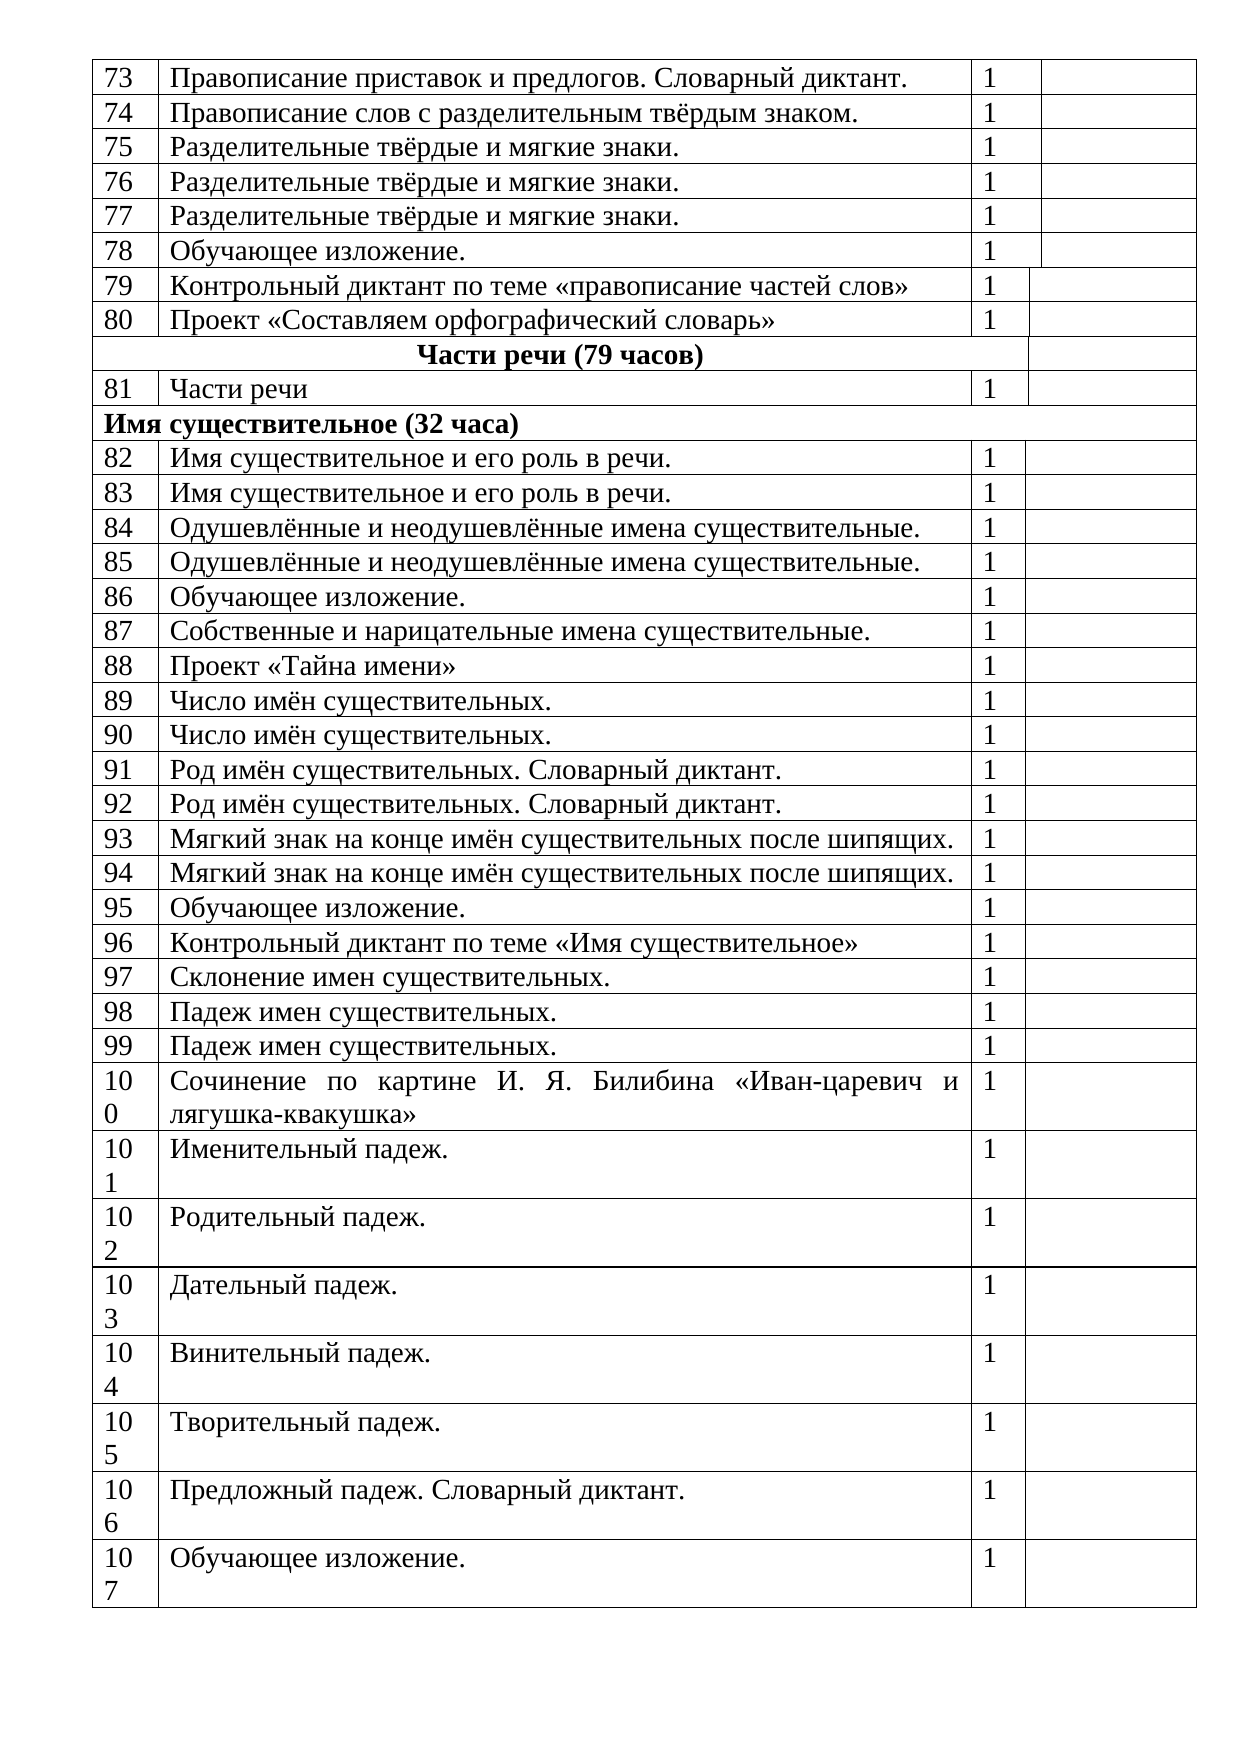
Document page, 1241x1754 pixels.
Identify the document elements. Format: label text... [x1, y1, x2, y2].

table_cell Контрольный диктант по теме «правописание частей слов» [159, 268, 971, 301]
table_cell [1026, 1131, 1196, 1198]
table_cell 1 [972, 579, 1025, 612]
table_cell 1 [972, 786, 1025, 820]
table_cell Род имён существительных. Словарный диктант. [159, 752, 971, 785]
table_cell 99 [93, 1029, 158, 1062]
table_cell Разделительные твёрдые и мягкие знаки. [159, 164, 971, 197]
table_cell 80 [93, 302, 158, 336]
table_cell [1026, 510, 1196, 543]
table_cell 90 [93, 717, 158, 751]
table_cell [1042, 95, 1196, 128]
table_cell Проект «Составляем орфографический словарь» [159, 302, 971, 336]
table_cell Одушевлённые и неодушевлённые имена существительные. [159, 544, 971, 578]
table_cell [1042, 60, 1196, 94]
table_cell Падеж имен существительных. [159, 1029, 971, 1062]
table_cell Обучающее изложение. [159, 233, 971, 267]
table_cell [1029, 337, 1196, 370]
table_cell Проект «Тайна имени» [159, 648, 971, 682]
table_cell [1042, 233, 1196, 267]
table_cell Предложный падеж. Словарный диктант. [159, 1472, 971, 1539]
table_cell 1 [972, 925, 1025, 958]
table_cell 89 [93, 683, 158, 716]
table_cell 86 [93, 579, 158, 612]
table_cell Мягкий знак на конце имён существительных после шипящих. [159, 821, 971, 854]
table_cell 82 [93, 441, 158, 474]
table_cell 84 [93, 510, 158, 543]
table_cell 1 [972, 1404, 1025, 1471]
table_cell Творительный падеж. [159, 1404, 971, 1471]
table_cell 97 [93, 959, 158, 993]
table_cell 1 [972, 95, 1041, 128]
table_cell [1026, 890, 1196, 924]
table_cell Сочинение по картине И. Я. Билибина «Иван-царевич и лягушка-квакушка» [159, 1063, 971, 1130]
table_cell 98 [93, 994, 158, 1027]
table_cell Обучающее изложение. [159, 890, 971, 924]
table_cell [1026, 475, 1196, 509]
table_cell 95 [93, 890, 158, 924]
table_cell 1 [972, 129, 1041, 163]
table_cell 1 [972, 683, 1025, 716]
table_cell 1 [972, 821, 1025, 854]
table_cell 1 [972, 199, 1041, 232]
table_cell 81 [93, 371, 158, 405]
table_cell 1 [972, 994, 1025, 1027]
table_cell Правописание приставок и предлогов. Словарный диктант. [159, 60, 971, 94]
table_cell Имя существительное и его роль в речи. [159, 475, 971, 509]
table_cell 88 [93, 648, 158, 682]
table_cell [1026, 786, 1196, 820]
table_cell [1026, 717, 1196, 751]
table_cell [1026, 821, 1196, 854]
table_cell [1026, 1404, 1196, 1471]
table_cell 96 [93, 925, 158, 958]
table_cell 75 [93, 129, 158, 163]
table_cell 1 [972, 1268, 1025, 1334]
table_cell 93 [93, 821, 158, 854]
table_cell 1 [972, 1336, 1025, 1403]
table_cell 1 [972, 614, 1025, 647]
table_cell 1 [972, 1199, 1025, 1266]
table_cell 78 [93, 233, 158, 267]
table_cell 1 [972, 1472, 1025, 1539]
table_cell [1026, 648, 1196, 682]
table_cell 83 [93, 475, 158, 509]
table_cell Падеж имен существительных. [159, 994, 971, 1027]
table_cell 92 [93, 786, 158, 820]
table_cell Одушевлённые и неодушевлённые имена существительные. [159, 510, 971, 543]
table_cell Контрольный диктант по теме «Имя существительное» [159, 925, 971, 958]
table_cell 104 [93, 1336, 158, 1403]
table_cell Разделительные твёрдые и мягкие знаки. [159, 129, 971, 163]
table_cell 1 [972, 302, 1029, 336]
table_cell 103 [93, 1268, 158, 1334]
table_cell 1 [972, 1029, 1025, 1062]
table_cell [1026, 1199, 1196, 1266]
table_cell [1026, 752, 1196, 785]
table_cell 1 [972, 890, 1025, 924]
table_cell 1 [972, 371, 1028, 405]
table_cell [1026, 856, 1196, 889]
table_cell 74 [93, 95, 158, 128]
table_cell 107 [93, 1540, 158, 1607]
table_cell 76 [93, 164, 158, 197]
table_cell 1 [972, 1131, 1025, 1198]
table_cell Дательный падеж. [159, 1268, 971, 1334]
table_cell 106 [93, 1472, 158, 1539]
table_cell [1042, 199, 1196, 232]
table_cell Части речи [159, 371, 971, 405]
table_cell 1 [972, 544, 1025, 578]
table_cell [1026, 925, 1196, 958]
table_cell 1 [972, 60, 1041, 94]
table_cell Части речи (79 часов) [93, 337, 1028, 370]
table_cell 1 [972, 1540, 1025, 1607]
table_cell [1026, 1540, 1196, 1607]
table_cell [1042, 164, 1196, 197]
table_cell [1026, 614, 1196, 647]
table_cell Имя существительное (32 часа) [93, 406, 1196, 439]
table_cell 105 [93, 1404, 158, 1471]
table_cell Имя существительное и его роль в речи. [159, 441, 971, 474]
table_cell [1042, 129, 1196, 163]
table_cell Мягкий знак на конце имён существительных после шипящих. [159, 856, 971, 889]
table_cell 1 [972, 233, 1041, 267]
table_cell 91 [93, 752, 158, 785]
table_cell 1 [972, 1063, 1025, 1130]
table_cell 102 [93, 1199, 158, 1266]
table_cell 85 [93, 544, 158, 578]
table_cell [1026, 1268, 1196, 1334]
table_cell [1026, 1472, 1196, 1539]
table_cell [1026, 1336, 1196, 1403]
table_cell 1 [972, 510, 1025, 543]
table_cell Правописание слов с разделительным твёрдым знаком. [159, 95, 971, 128]
table_cell Число имён существительных. [159, 683, 971, 716]
table_cell 1 [972, 164, 1041, 197]
table_cell 1 [972, 856, 1025, 889]
table_cell [1026, 1029, 1196, 1062]
table_cell [1030, 268, 1196, 301]
table_cell 73 [93, 60, 158, 94]
table_cell [1026, 579, 1196, 612]
table_cell 77 [93, 199, 158, 232]
table_cell Обучающее изложение. [159, 579, 971, 612]
table_cell [1026, 544, 1196, 578]
table_cell 79 [93, 268, 158, 301]
table_cell 1 [972, 717, 1025, 751]
table_cell 87 [93, 614, 158, 647]
table_cell Родительный падеж. [159, 1199, 971, 1266]
table_cell [1029, 371, 1196, 405]
table_cell Число имён существительных. [159, 717, 971, 751]
table_cell [1026, 994, 1196, 1027]
table_cell [1026, 441, 1196, 474]
table_cell Обучающее изложение. [159, 1540, 971, 1607]
table_cell 1 [972, 959, 1025, 993]
table_cell [1030, 302, 1196, 336]
table_cell 1 [972, 752, 1025, 785]
table_cell [1026, 1063, 1196, 1130]
table_cell 1 [972, 475, 1025, 509]
table_cell [1026, 683, 1196, 716]
table_cell 94 [93, 856, 158, 889]
table_cell [1026, 959, 1196, 993]
table_cell Разделительные твёрдые и мягкие знаки. [159, 199, 971, 232]
table_cell Склонение имен существительных. [159, 959, 971, 993]
table_cell 1 [972, 268, 1029, 301]
table_cell 100 [93, 1063, 158, 1130]
table_cell 1 [972, 441, 1025, 474]
table_cell Род имён существительных. Словарный диктант. [159, 786, 971, 820]
table_cell Именительный падеж. [159, 1131, 971, 1198]
table_cell Винительный падеж. [159, 1336, 971, 1403]
table_cell 101 [93, 1131, 158, 1198]
table_cell 1 [972, 648, 1025, 682]
table_cell Собственные и нарицательные имена существительные. [159, 614, 971, 647]
